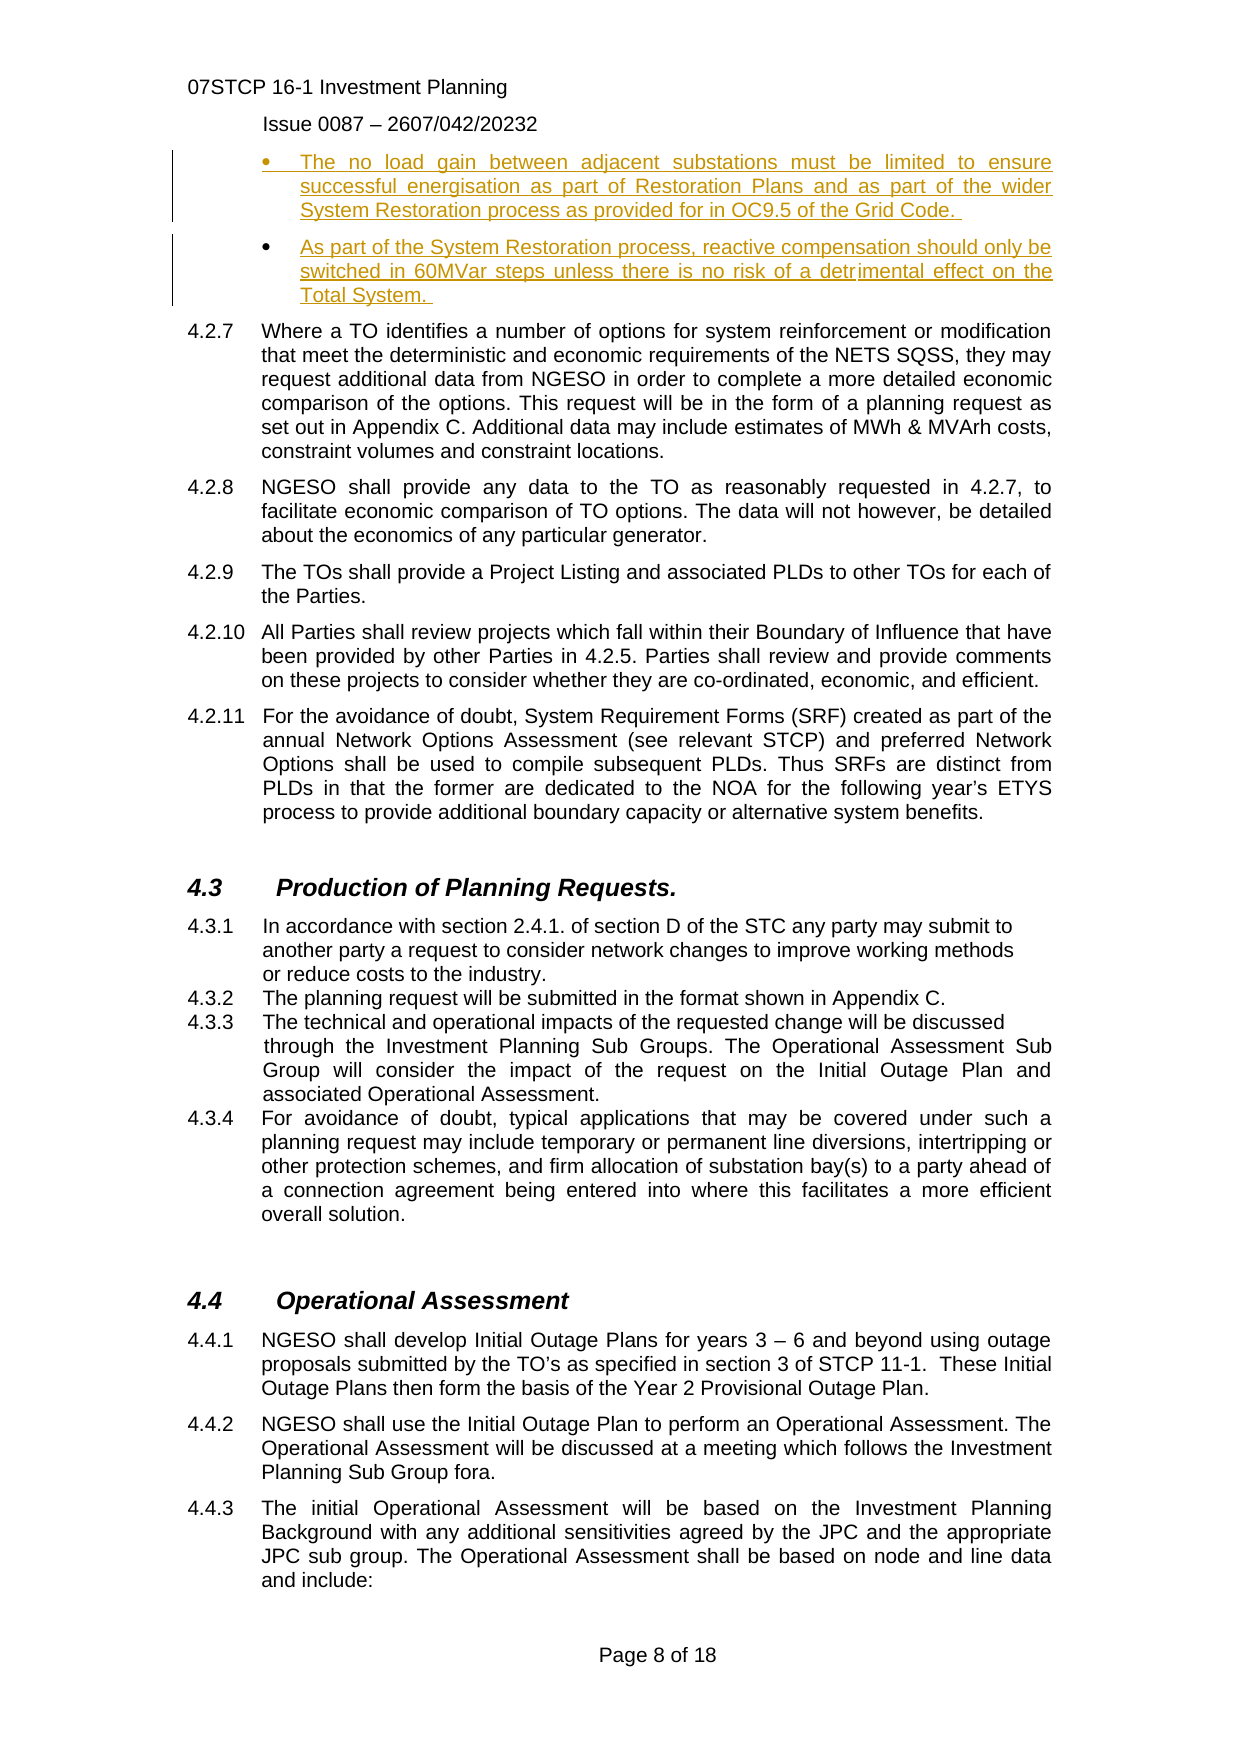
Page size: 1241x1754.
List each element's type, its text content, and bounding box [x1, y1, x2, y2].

subtitle NGESO shall use the Initial Outage Plan to perform an Operational Assessment. The Operational Assessment will be discussed at a meeting which follows the Investment Planning Sub Group fora. [187, 1412, 1053, 1484]
subtitle through the Investment Planning Sub Groups. The Operational Assessment Sub Group will consider the impact of the request on the Initial Outage Plan and associated Operational Assessment. [262, 1034, 1053, 1106]
subtitle All Parties shall review projects which fall within their Boundary of Influence that have been provided by other Parties in 4.2.5. Parties shall review and provide comments on these projects to consider whether they are co-ordinated, economic, and efficient. [187, 620, 1053, 692]
subtitle For avoidance of doubt, typical applications that may be covered under such a planning request may include temporary or permanent line diversions, intertripping or other protection schemes, and firm allocation of substation bay(s) to a party ahead of a connection agreement being entered into where this facilitates a more efficient overall solution. [187, 1106, 1053, 1226]
subtitle or reduce costs to the industry. [187, 962, 1053, 986]
subtitle The planning request will be submitted in the format shown in Appendix C. [187, 986, 1053, 1010]
subtitle The TOs shall provide a Project Listing and associated PLDs to other TOs for each of the Parties. [187, 559, 1053, 607]
subtitle NGESO shall develop Initial Outage Plans for years 3 – 6 and beyond using outage proposals submitted by the TO’s as specified in section 3 of STCP 11-1. These Initial Outage Plans then form the basis of the Year 2 Provisional Outage Plan. [187, 1327, 1053, 1399]
subtitle Where a TO identifies a number of options for system reinforcement or modification that meet the deterministic and economic requirements of the NETS SQSS, they may request additional data from NGESO in order to complete a more detailed economic comparison of the options. This request will be in the form of a planning request as set out in Appendix C. Additional data may include estimates of MWh & MVArh costs, constraint volumes and constraint locations. [187, 319, 1053, 463]
subtitle Production of Planning Requests. [187, 873, 1053, 902]
subtitle The technical and operational impacts of the requested change will be discussed [187, 1010, 1053, 1034]
subtitle In accordance with section 2.4.1. of section D of the STC any party may submit to [187, 914, 1053, 938]
subtitle The initial Operational Assessment will be based on the Investment Planning Background with any additional sensitivities agreed by the JPC and the appropriate JPC sub group. The Operational Assessment shall be based on node and line data and include: [187, 1496, 1053, 1592]
subtitle For the avoidance of doubt, System Requirement Forms (SRF) created as part of the annual Network Options Assessment (see relevant STCP) and preferred Network Options shall be used to compile subsequent PLDs. Thus SRFs are distinct from PLDs in that the former are dedicated to the NOA for the following year’s ETYS process to provide additional boundary capacity or alternative system benefits. [187, 704, 1053, 824]
subtitle NGESO shall provide any data to the TO as reasonably requested in 4.2.7, to facilitate economic comparison of TO options. The data will not however, be detailed about the economics of any particular generator. [187, 475, 1053, 547]
subtitle another party a request to consider network changes to improve working methods [187, 938, 1053, 962]
subtitle Operational Assessment [187, 1286, 1053, 1315]
